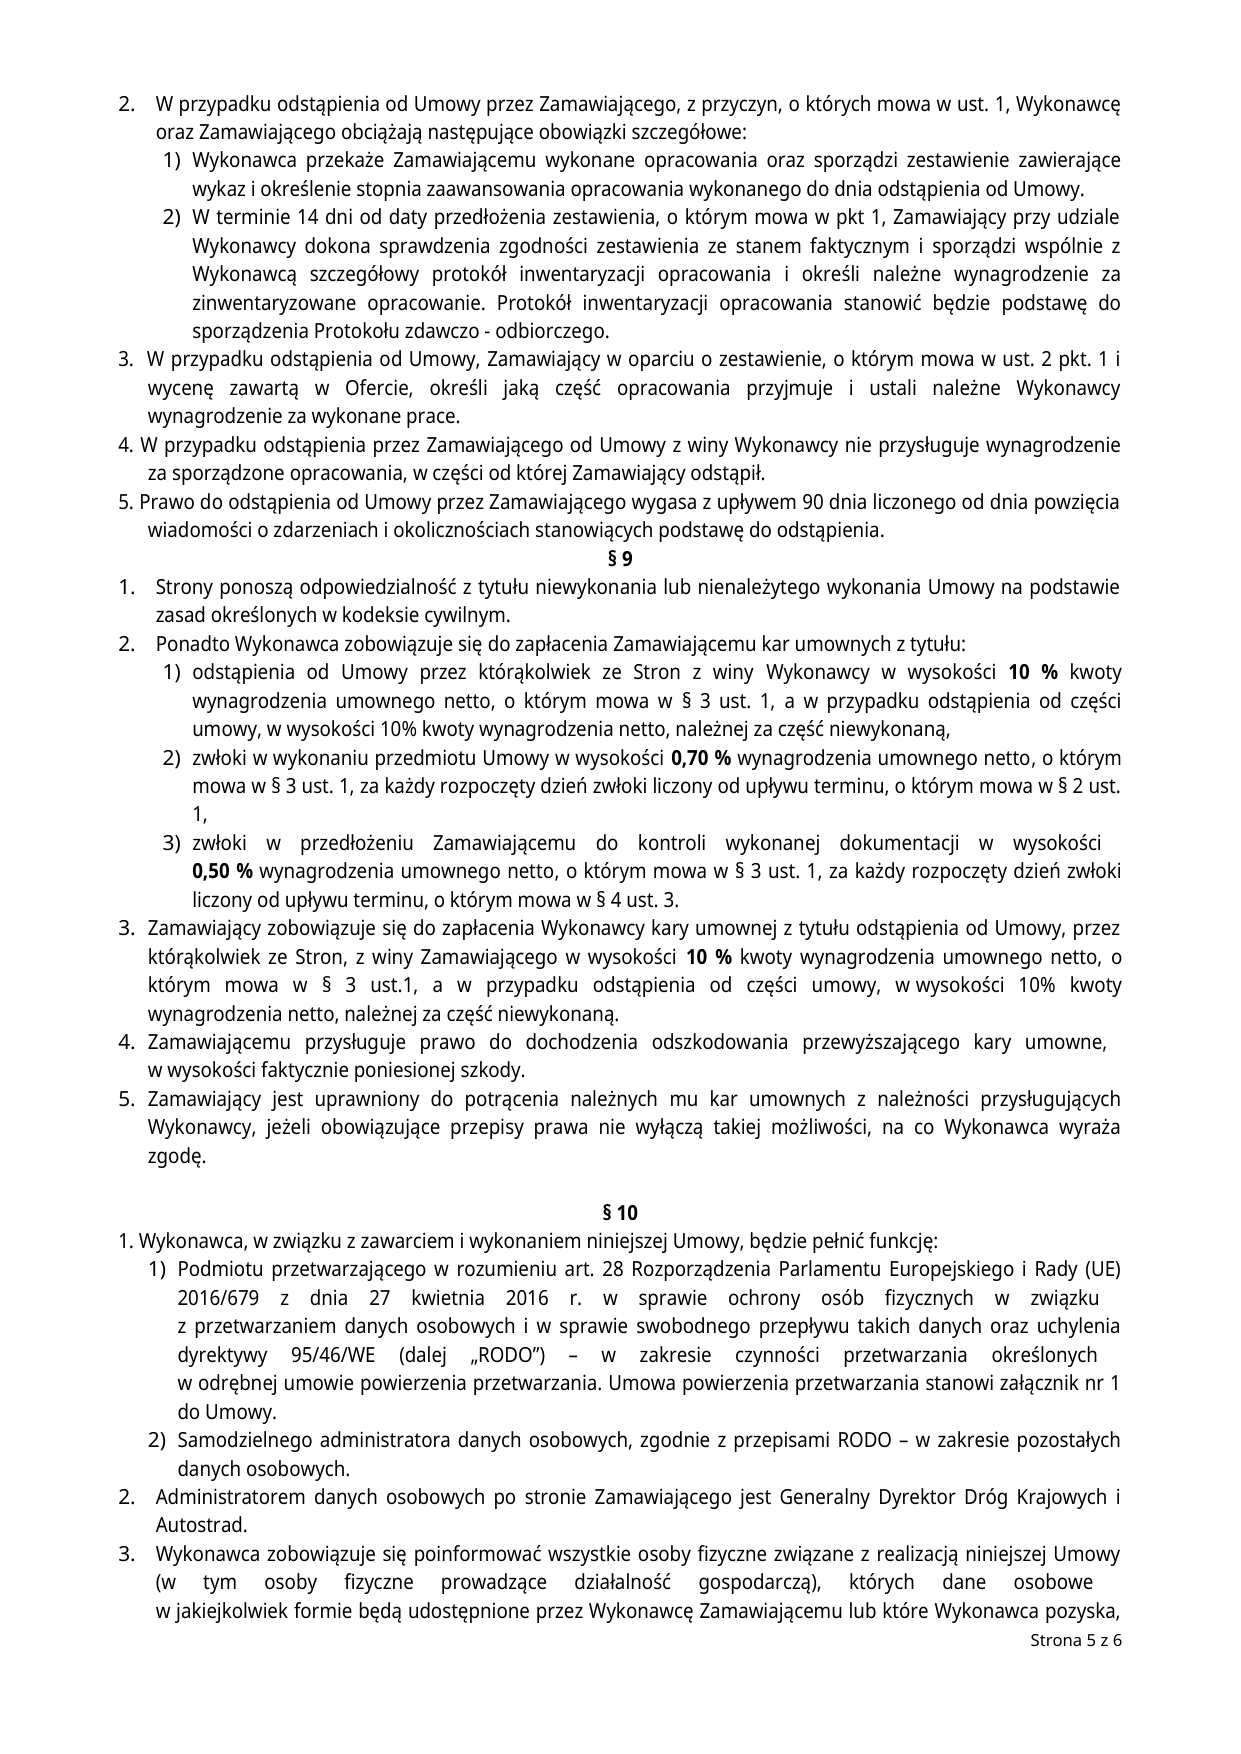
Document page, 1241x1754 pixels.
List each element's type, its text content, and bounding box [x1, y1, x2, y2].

list zwłoki w wykonaniu przedmiotu Umowy w wysokości 0,70 % wynagrodzenia umownego netto, o którym mowa w § 3 ust. 1, za każdy rozpoczęty dzień zwłoki liczony od upływu terminu, o którym mowa w § 2 ust. 1, [162, 743, 1122, 828]
list odstąpienia od Umowy przez którąkolwiek ze Stron z winy Wykonawcy w wysokości 10 % kwoty wynagrodzenia umownego netto, o którym mowa w § 3 ust. 1, a w przypadku odstąpienia od części umowy, w wysokości 10% kwoty wynagrodzenia netto, należnej za część niewykonaną, [162, 657, 1122, 743]
list Strony ponoszą odpowiedzialność z tytułu niewykonania lub nienależytego wykonania Umowy na podstawie zasad określonych w kodeksie cywilnym. [118, 572, 1122, 629]
list Wykonawca przekaże Zamawiającemu wykonane opracowania oraz sporządzi zestawienie zawierające wykaz i określenie stopnia zaawansowania opracowania wykonanego do dnia odstąpienia od Umowy. [162, 146, 1122, 202]
text 3. W przypadku odstąpienia od Umowy, Zamawiający w oparciu o zestawienie, o którym mowa w ust. 2 pkt. 1 i wycenę zawartą w Ofercie, określi jaką część opracowania przyjmuje i ustali należne Wykonawcy wynagrodzenie za wykonane prace. [118, 344, 1122, 430]
text § 9 [118, 544, 1122, 572]
list Ponadto Wykonawca zobowiązuje się do zapłacenia Zamawiającemu kar umownych z tytułu: [118, 629, 1122, 657]
list W przypadku odstąpienia od Umowy przez Zamawiającego, z przyczyn, o których mowa w ust. 1, Wykonawcę oraz Zamawiającego obciążają następujące obowiązki szczegółowe: [118, 89, 1122, 146]
text § 10 [118, 1198, 1122, 1226]
list Podmiotu przetwarzającego w rozumieniu art. 28 Rozporządzenia Parlamentu Europejskiego i Rady (UE) 2016/679 z dnia 27 kwietnia 2016 r. w sprawie ochrony osób fizycznych w związku z przetwarzaniem danych osobowych i w sprawie swobodnego przepływu takich danych oraz uchylenia dyrektywy 95/46/WE (dalej „RODO”) – w zakresie czynności przetwarzania określonych w odrębnej umowie powierzenia przetwarzania. Umowa powierzenia przetwarzania stanowi załącznik nr 1 do Umowy. [148, 1254, 1122, 1425]
list zwłoki w przedłożeniu Zamawiającemu do kontroli wykonanej dokumentacji w wysokości 0,50 % wynagrodzenia umownego netto, o którym mowa w § 3 ust. 1, za każdy rozpoczęty dzień zwłoki liczony od upływu terminu, o którym mowa w § 4 ust. 3. [162, 828, 1122, 913]
text 5. Prawo do odstąpienia od Umowy przez Zamawiającego wygasa z upływem 90 dnia liczonego od dnia powzięcia wiadomości o zdarzeniach i okolicznościach stanowiących podstawę do odstąpienia. [118, 487, 1122, 544]
text 1. Wykonawca, w związku z zawarciem i wykonaniem niniejszej Umowy, będzie pełnić funkcję: [118, 1226, 1122, 1254]
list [118, 1539, 1122, 1624]
list Zamawiającemu przysługuje prawo do dochodzenia odszkodowania przewyższającego kary umowne, w wysokości faktycznie poniesionej szkody. [118, 1027, 1122, 1084]
list W terminie 14 dni od daty przedłożenia zestawienia, o którym mowa w pkt 1, Zamawiający przy udziale Wykonawcy dokona sprawdzenia zgodności zestawienia ze stanem faktycznym i sporządzi wspólnie z Wykonawcą szczegółowy protokół inwentaryzacji opracowania i określi należne wynagrodzenie za zinwentaryzowane opracowanie. Protokół inwentaryzacji opracowania stanowić będzie podstawę do sporządzenia Protokołu zdawczo - odbiorczego. [162, 202, 1122, 344]
list Administratorem danych osobowych po stronie Zamawiającego jest Generalny Dyrektor Dróg Krajowych i Autostrad. [118, 1482, 1122, 1539]
text 4. W przypadku odstąpienia przez Zamawiającego od Umowy z winy Wykonawcy nie przysługuje wynagrodzenie za sporządzone opracowania, w części od której Zamawiający odstąpił. [118, 430, 1122, 487]
list Zamawiający jest uprawniony do potrącenia należnych mu kar umownych z należności przysługujących Wykonawcy, jeżeli obowiązujące przepisy prawa nie wyłączą takiej możliwości, na co Wykonawca wyraża zgodę. [118, 1084, 1122, 1169]
list Samodzielnego administratora danych osobowych, zgodnie z przepisami RODO – w zakresie pozostałych danych osobowych. [148, 1425, 1122, 1482]
list Zamawiający zobowiązuje się do zapłacenia Wykonawcy kary umownej z tytułu odstąpienia od Umowy, przez którąkolwiek ze Stron, z winy Zamawiającego w wysokości 10 % kwoty wynagrodzenia umownego netto, o którym mowa w § 3 ust.1, a w przypadku odstąpienia od części umowy, w wysokości 10% kwoty wynagrodzenia netto, należnej za część niewykonaną. [118, 913, 1122, 1027]
